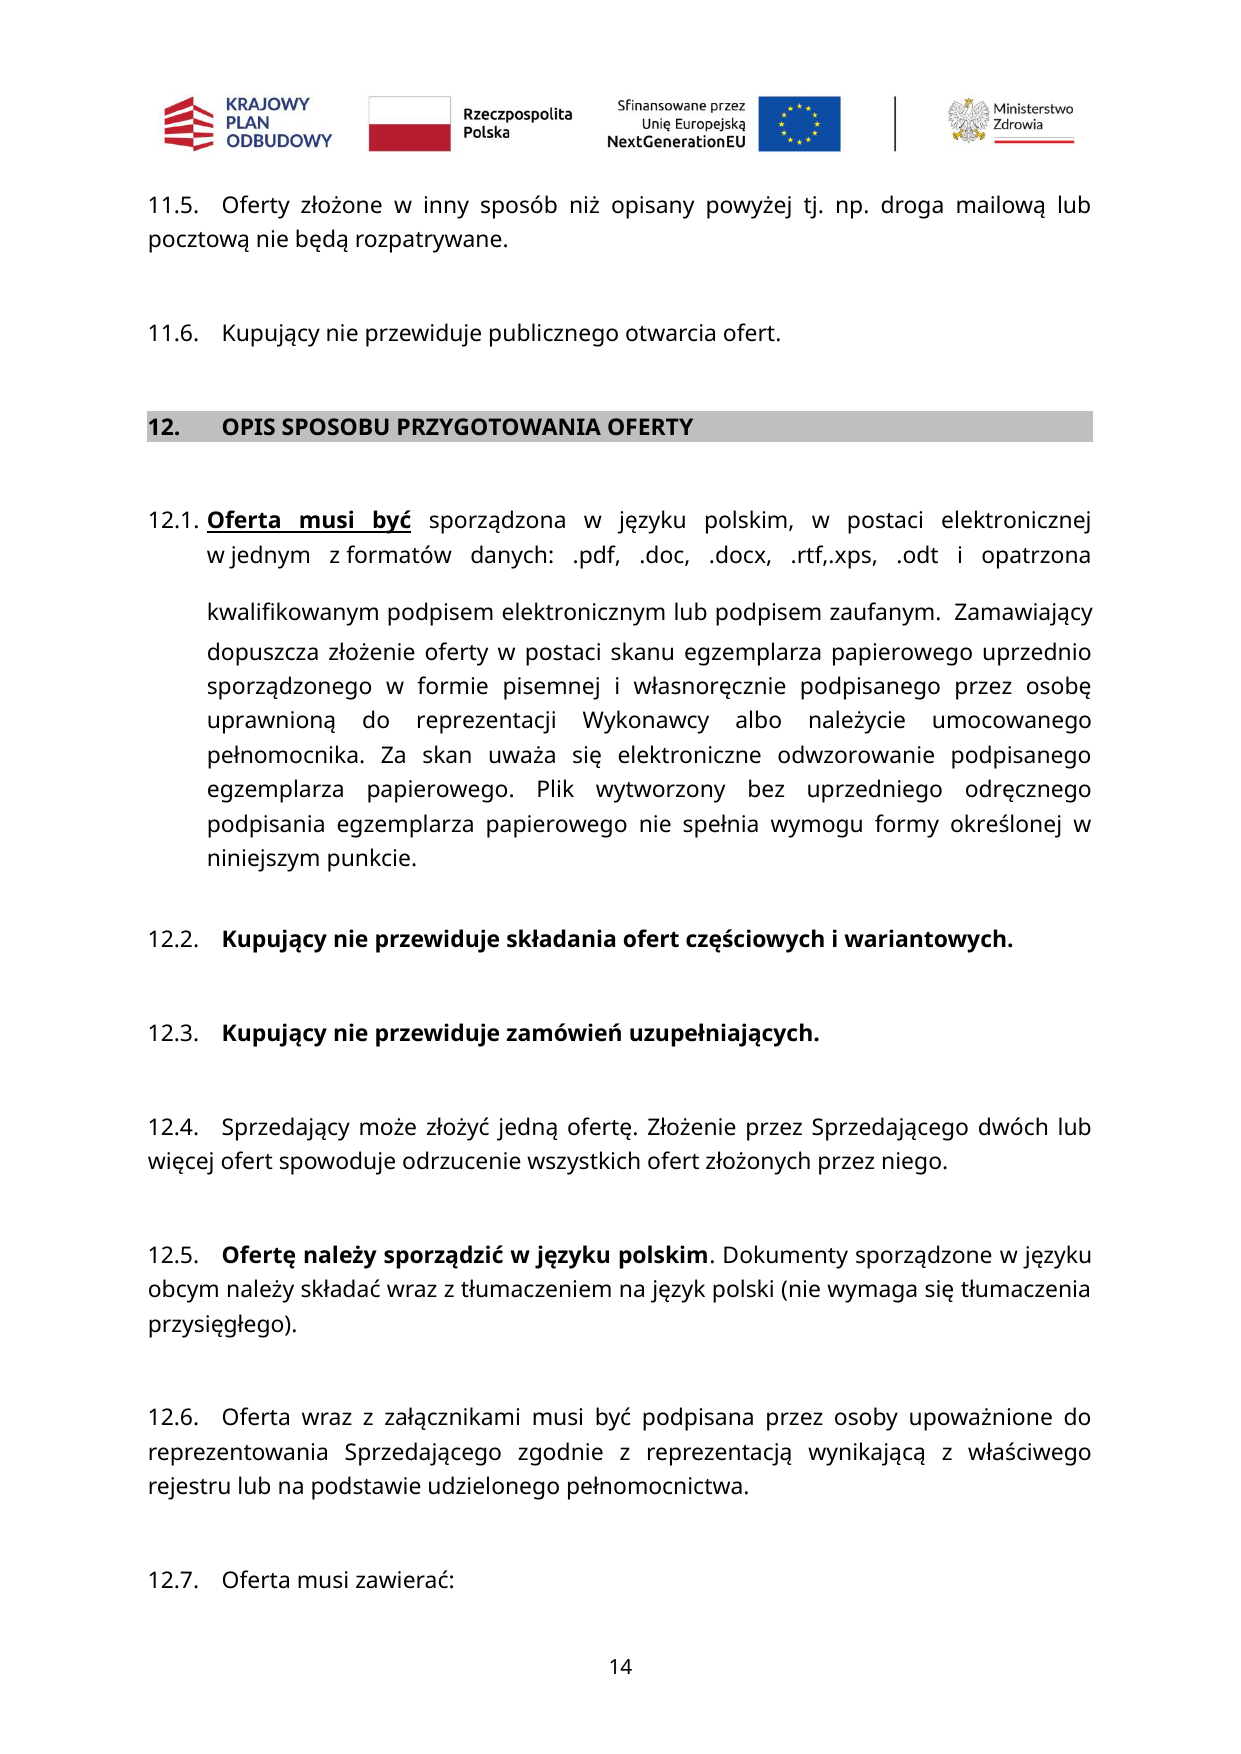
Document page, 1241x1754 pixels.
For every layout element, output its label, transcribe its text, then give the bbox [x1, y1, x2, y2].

picture [147, 73, 1093, 168]
list Oferty złożone w inny sposób niż opisany powyżej tj. np. droga mailową lub pocztową nie będą rozpatrywane. [147, 189, 1093, 254]
list Oferta musi zawierać: [147, 1564, 1093, 1595]
list Sprzedający może złożyć jedną ofertę. Złożenie przez Sprzedającego dwóch lub więcej ofert spowoduje odrzucenie wszystkich ofert złożonych przez niego. [147, 1111, 1093, 1176]
list Kupujący nie przewiduje zamówień uzupełniających. [147, 1017, 1093, 1048]
list Kupujący nie przewiduje składania ofert częściowych i wariantowych. [147, 923, 1093, 954]
list Kupujący nie przewiduje publicznego otwarcia ofert. [147, 317, 1093, 348]
list OPIS SPOSOBU PRZYGOTOWANIA OFERTY [147, 411, 1093, 442]
list Oferta musi być sporządzona w języku polskim, w postaci elektronicznej w jednym z formatów danych: .pdf, .doc, .docx, .rtf,.xps, .odt i opatrzona kwalifikowanym podpisem elektronicznym lub podpisem zaufanym. Zamawiający dopuszcza złożenie oferty w postaci skanu egzemplarza papierowego uprzednio sporządzonego w formie pisemnej i własnoręcznie podpisanego przez osobę uprawnioną do reprezentacji Wykonawcy albo należycie umocowanego pełnomocnika. Za skan uważa się elektroniczne odwzorowanie podpisanego egzemplarza papierowego. Plik wytworzony bez uprzedniego odręcznego podpisania egzemplarza papierowego nie spełnia wymogu formy określonej w niniejszym punkcie. [148, 504, 1093, 873]
list Ofertę należy sporządzić w języku polskim. Dokumenty sporządzone w języku obcym należy składać wraz z tłumaczeniem na język polski (nie wymaga się tłumaczenia przysięgłego). [147, 1239, 1093, 1339]
list Oferta wraz z załącznikami musi być podpisana przez osoby upoważnione do reprezentowania Sprzedającego zgodnie z reprezentacją wynikającą z właściwego rejestru lub na podstawie udzielonego pełnomocnictwa. [147, 1401, 1093, 1501]
